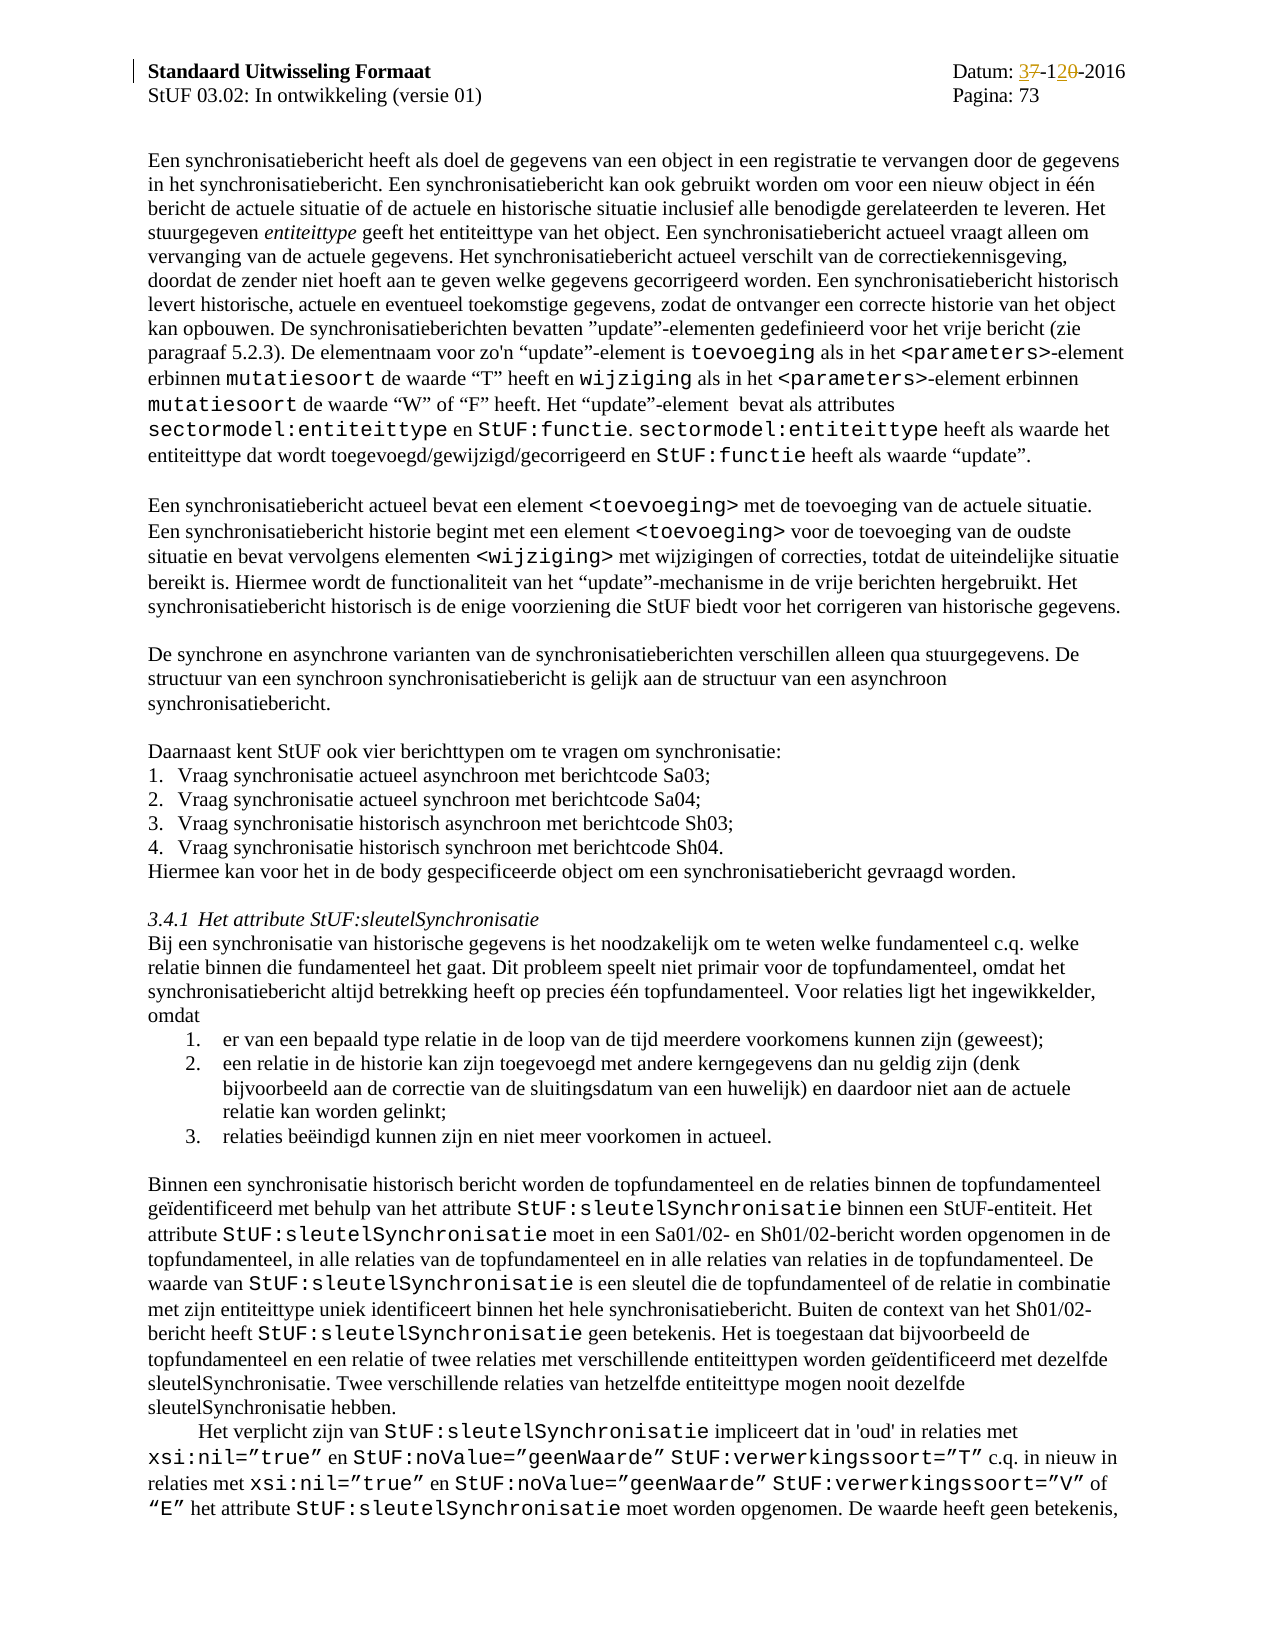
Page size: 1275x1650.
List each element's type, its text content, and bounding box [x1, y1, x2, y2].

list Vraag synchronisatie actueel asynchroon met berichtcode Sa03; [148, 763, 1127, 787]
subtitle Het attribute StUF:sleutelSynchronisatie [148, 907, 1127, 931]
text Een synchronisatiebericht heeft als doel de gegevens van een object in een registratie te vervangen door de gegevens in het synchronisatiebericht. Een synchronisatiebericht kan ook gebruikt worden om voor een nieuw object in één bericht de actuele situatie of de actuele en historische situatie inclusief alle benodigde gerelateerden te leveren. Het stuurgegeven entiteittype geeft het entiteittype van het object. Een synchronisatiebericht actueel vraagt alleen om vervanging van de actuele gegevens. Het synchronisatiebericht actueel verschilt van de correctiekennisgeving, doordat de zender niet hoeft aan te geven welke gegevens gecorrigeerd worden. Een synchronisatiebericht historisch levert historische, actuele en eventueel toekomstige gegevens, zodat de ontvanger een correcte historie van het object kan opbouwen. De synchronisatieberichten bevatten ”update”-elementen gedefinieerd voor het vrije bericht (zie paragraaf 7.2.3). De elementnaam voor zo'n “update”-element is toevoeging als in het <parameters>-element erbinnen mutatiesoort de waarde “T” heeft en wijziging als in het <parameters>-element erbinnen mutatiesoort de waarde “W” of “F” heeft. Het “update”-element bevat als attributes sectormodel:entiteittype en StUF:functie. sectormodel:entiteittype heeft als waarde het entiteittype dat wordt toegevoegd/gewijzigd/gecorrigeerd en StUF:functie heeft als waarde “update”. [148, 148, 1127, 469]
list relaties beëindigd kunnen zijn en niet meer voorkomen in actueel. [185, 1123, 1127, 1148]
text Hiermee kan voor het in de body gespecificeerde object om een synchronisatiebericht gevraagd worden. [148, 859, 1127, 883]
text De synchrone en asynchrone varianten van de synchronisatieberichten verschillen alleen qua stuurgegevens. De structuur van een synchroon synchronisatiebericht is gelijk aan de structuur van een asynchroon synchronisatiebericht. [148, 642, 1127, 714]
list Vraag synchronisatie historisch asynchroon met berichtcode Sh03; [148, 811, 1127, 835]
text Daarnaast kent StUF ook vier berichttypen om te vragen om synchronisatie: [148, 738, 1127, 763]
text Een synchronisatiebericht actueel bevat een element <toevoeging> met de toevoeging van de actuele situatie. Een synchronisatiebericht historie begint met een element <toevoeging> voor de toevoeging van de oudste situatie en bevat vervolgens elementen <wijziging> met wijzigingen of correcties, totdat de uiteindelijke situatie bereikt is. Hiermee wordt de functionaliteit van het “update”-mechanisme in de vrije berichten hergebruikt. Het synchronisatiebericht historisch is de enige voorziening die StUF biedt voor het corrigeren van historische gegevens. [148, 493, 1127, 618]
list er van een bepaald type relatie in de loop van de tijd meerdere voorkomens kunnen zijn (geweest); [185, 1027, 1127, 1051]
text Binnen een synchronisatie historisch bericht worden de topfundamenteel en de relaties binnen de topfundamenteel geïdentificeerd met behulp van het attribute StUF:sleutelSynchronisatie binnen een StUF-entiteit. Het attribute StUF:sleutelSynchronisatie moet in een Sa01/02- en Sh01/02-bericht worden opgenomen in de topfundamenteel, in alle relaties van de topfundamenteel en in alle relaties van relaties in de topfundamenteel. De waarde van StUF:sleutelSynchronisatie is een sleutel die de topfundamenteel of de relatie in combinatie met zijn entiteittype uniek identificeert binnen het hele synchronisatiebericht. Buiten de context van het Sh01/02-bericht heeft StUF:sleutelSynchronisatie geen betekenis. Het is toegestaan dat bijvoorbeeld de topfundamenteel en een relatie of twee relaties met verschillende entiteittypen worden geïdentificeerd met dezelfde sleutelSynchronisatie. Twee verschillende relaties van hetzelfde entiteittype mogen nooit dezelfde sleutelSynchronisatie hebben. [148, 1172, 1127, 1419]
list Vraag synchronisatie actueel synchroon met berichtcode Sa04; [148, 787, 1127, 811]
list een relatie in de historie kan zijn toegevoegd met andere kerngegevens dan nu geldig zijn (denk bijvoorbeeld aan de correctie van de sluitingsdatum van een huwelijk) en daardoor niet aan de actuele relatie kan worden gelinkt; [185, 1051, 1127, 1123]
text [148, 1419, 1127, 1522]
text Bij een synchronisatie van historische gegevens is het noodzakelijk om te weten welke fundamenteel c.q. welke relatie binnen die fundamenteel het gaat. Dit probleem speelt niet primair voor de topfundamenteel, omdat het synchronisatiebericht altijd betrekking heeft op precies één topfundamenteel. Voor relaties ligt het ingewikkelder, omdat [148, 931, 1127, 1027]
list Vraag synchronisatie historisch synchroon met berichtcode Sh04. [148, 835, 1127, 859]
